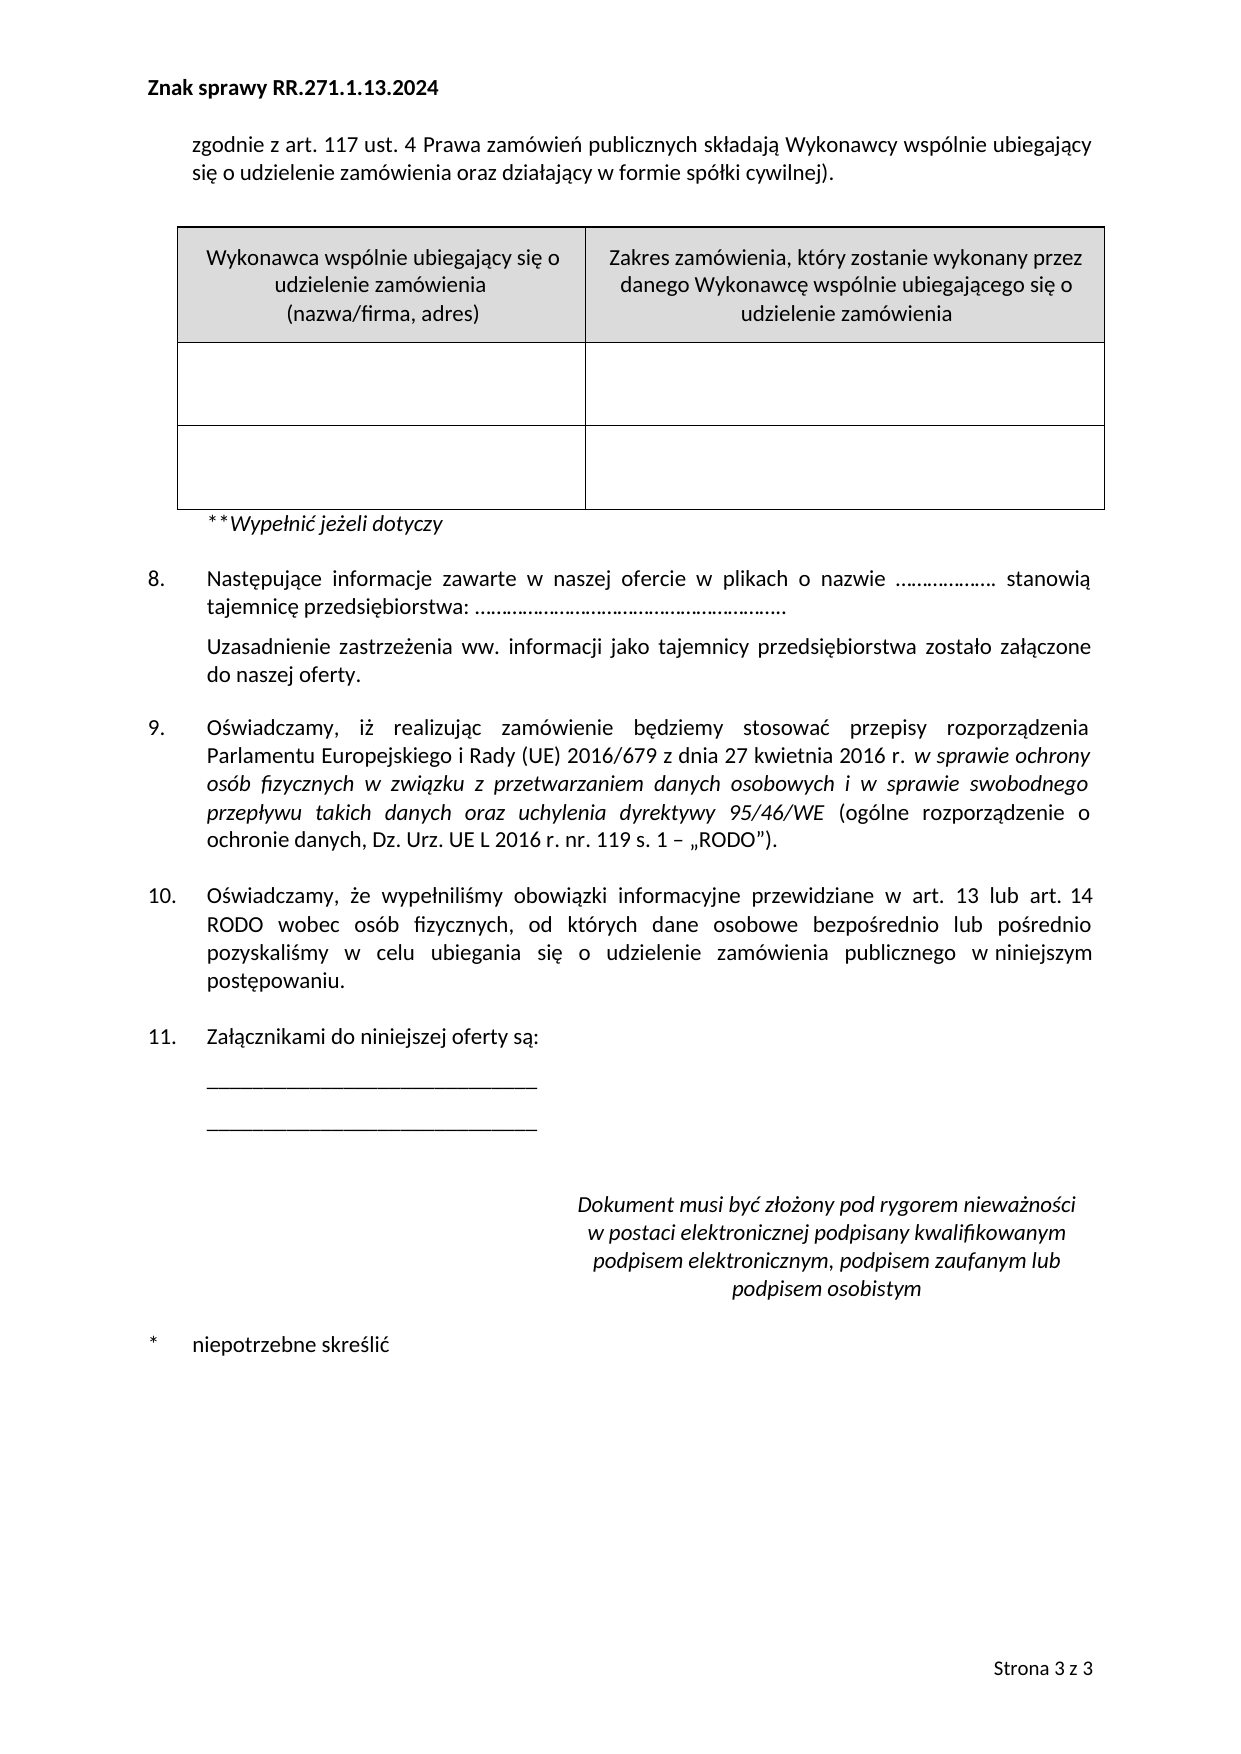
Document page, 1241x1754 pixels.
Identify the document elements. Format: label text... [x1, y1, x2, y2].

text **Wypełnić jeżeli dotyczy [148, 509, 1093, 537]
text w postaci elektronicznej podpisany kwalifikowanym podpisem elektronicznym, podpisem zaufanym lub podpisem osobistym [561, 1218, 1093, 1302]
text Dokument musi być złożony pod rygorem nieważności [561, 1190, 1093, 1218]
table_header Wykonawca wspólnie ubiegający się o udzielenie zamówienia (nazwa/firma, adres) [178, 228, 585, 342]
list _____________________________ [207, 1106, 1093, 1134]
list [148, 130, 1093, 186]
text * niepotrzebne skreślić [148, 1330, 1093, 1358]
list Oświadczamy, że wypełniliśmy obowiązki informacyjne przewidziane w art. 13 lub art. 14 RODO wobec osób fizycznych, od których dane osobowe bezpośrednio lub pośrednio pozyskaliśmy w celu ubiegania się o udzielenie zamówienia publicznego w niniejszym postępowaniu. [148, 882, 1093, 994]
list Uzasadnienie zastrzeżenia ww. informacji jako tajemnicy przedsiębiorstwa zostało załączone do naszej oferty. [207, 632, 1093, 688]
list _____________________________ [207, 1064, 1093, 1092]
table_cell [178, 426, 585, 508]
table_cell [586, 343, 1104, 425]
table_cell [178, 343, 585, 425]
list Oświadczamy, iż realizując zamówienie będziemy stosować przepisy rozporządzenia Parlamentu Europejskiego i Rady (UE) 2016/679 z dnia 27 kwietnia 2016 r. w sprawie ochrony osób fizycznych w związku z przetwarzaniem danych osobowych i w sprawie swobodnego przepływu takich danych oraz uchylenia dyrektywy 95/46/WE (ogólne rozporządzenie o ochronie danych, Dz. Urz. UE L 2016 r. nr. 119 s. 1 – „RODO”). [148, 713, 1090, 854]
list Następujące informacje zawarte w naszej ofercie w plikach o nazwie ………………. stanowią tajemnicę przedsiębiorstwa: ………………………………………………….. [148, 564, 1093, 620]
table_header Zakres zamówienia, który zostanie wykonany przez danego Wykonawcę wspólnie ubiegającego się o udzielenie zamówienia [586, 228, 1104, 342]
list Załącznikami do niniejszej oferty są: [148, 1022, 1090, 1050]
table_cell [586, 426, 1104, 508]
